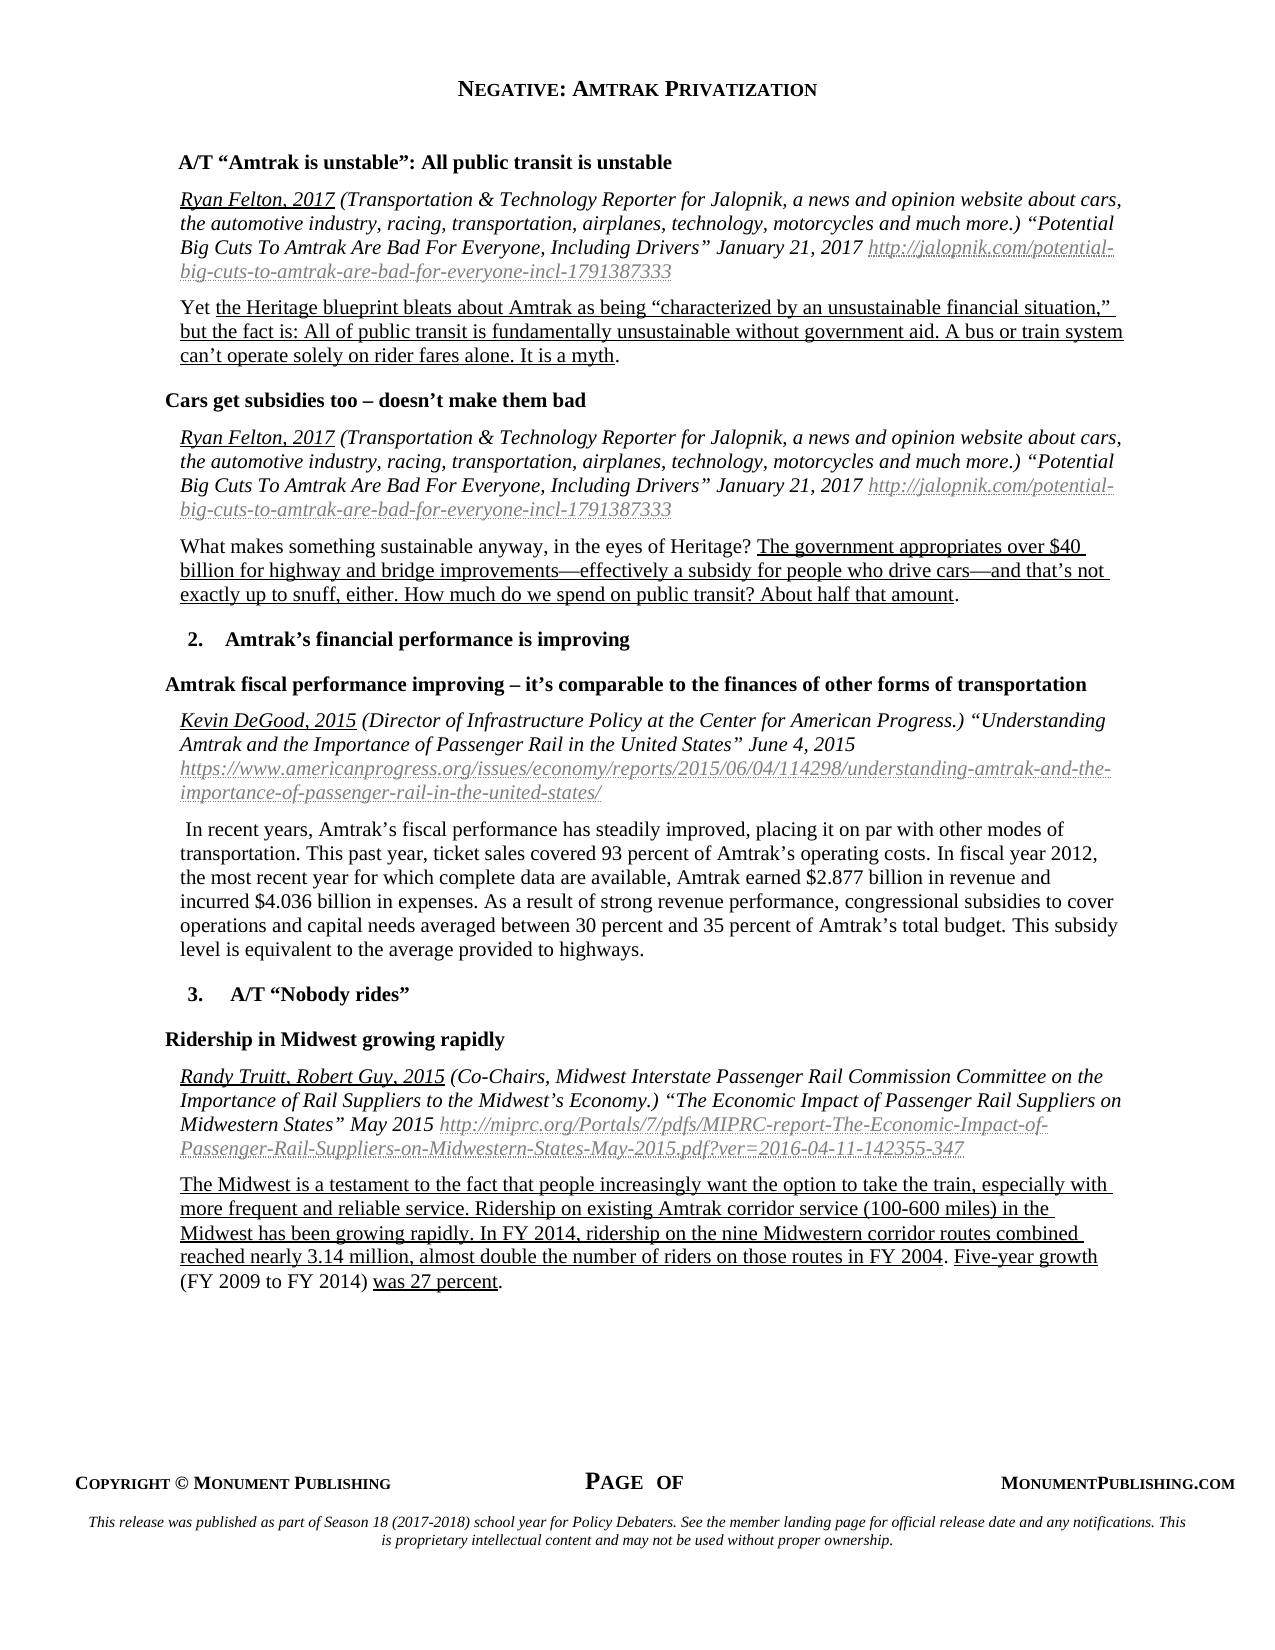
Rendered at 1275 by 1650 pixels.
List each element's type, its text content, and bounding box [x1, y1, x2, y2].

text Cars get subsidies too – doesn’t make them bad [165, 388, 1125, 412]
list A/T “Nobody rides” [187, 982, 1125, 1006]
text A/T “Amtrak is unstable”: All public transit is unstable [178, 150, 1125, 174]
text Yet the Heritage blueprint bleats about Amtrak as being “characterized by an unsustainable financial situation,” but the fact is: All of public transit is fundamentally unsustainable without government aid. A bus or train system can’t operate solely on rider fares alone. It is a myth. [180, 295, 1125, 367]
text Amtrak fiscal performance improving – it’s comparable to the finances of other forms of transportation [165, 672, 1125, 696]
text In recent years, Amtrak’s fiscal performance has steadily improved, placing it on par with other modes of transportation. This past year, ticket sales covered 93 percent of Amtrak’s operating costs. In fiscal year 2012, the most recent year for which complete data are available, Amtrak earned $2.877 billion in revenue and incurred $4.036 billion in expenses. As a result of strong revenue performance, congressional subsidies to cover operations and capital needs averaged between 30 percent and 35 percent of Amtrak’s total budget. This subsidy level is equivalent to the average provided to highways. [180, 817, 1125, 961]
list Amtrak’s financial performance is improving [187, 627, 1125, 651]
text Ryan Felton, 2017 (Transportation & Technology Reporter for Jalopnik, a news and opinion website about cars, the automotive industry, racing, transportation, airplanes, technology, motorcycles and much more.) “Potential Big Cuts To Amtrak Are Bad For Everyone, Including Drivers” January 21, 2017 http://jalopnik.com/potential-big-cuts-to-amtrak-are-bad-for-everyone-incl-1791387333 [180, 425, 1125, 521]
text Kevin DeGood, 2015 (Director of Infrastructure Policy at the Center for American Progress.) “Understanding Amtrak and the Importance of Passenger Rail in the United States” June 4, 2015 https://www.americanprogress.org/issues/economy/reports/2015/06/04/114298/understanding-amtrak-and-the-importance-of-passenger-rail-in-the-united-states/ [180, 708, 1125, 804]
text What makes something sustainable anyway, in the eyes of Heritage? The government appropriates over $40 billion for highway and bridge improvements—effectively a subsidy for people who drive cars—and that’s not exactly up to snuff, either. How much do we spend on public transit? About half that amount. [180, 534, 1125, 606]
text The Midwest is a testament to the fact that people increasingly want the option to take the train, especially with more frequent and reliable service. Ridership on existing Amtrak corridor service (100-600 miles) in the Midwest has been growing rapidly. In FY 2014, ridership on the nine Midwestern corridor routes combined reached nearly 3.14 million, almost double the number of riders on those routes in FY 2004. Five-year growth (FY 2009 to FY 2014) was 27 percent. [180, 1172, 1125, 1293]
text Ryan Felton, 2017 (Transportation & Technology Reporter for Jalopnik, a news and opinion website about cars, the automotive industry, racing, transportation, airplanes, technology, motorcycles and much more.) “Potential Big Cuts To Amtrak Are Bad For Everyone, Including Drivers” January 21, 2017 http://jalopnik.com/potential-big-cuts-to-amtrak-are-bad-for-everyone-incl-1791387333 [180, 187, 1125, 283]
text Ridership in Midwest growing rapidly [165, 1027, 1125, 1051]
